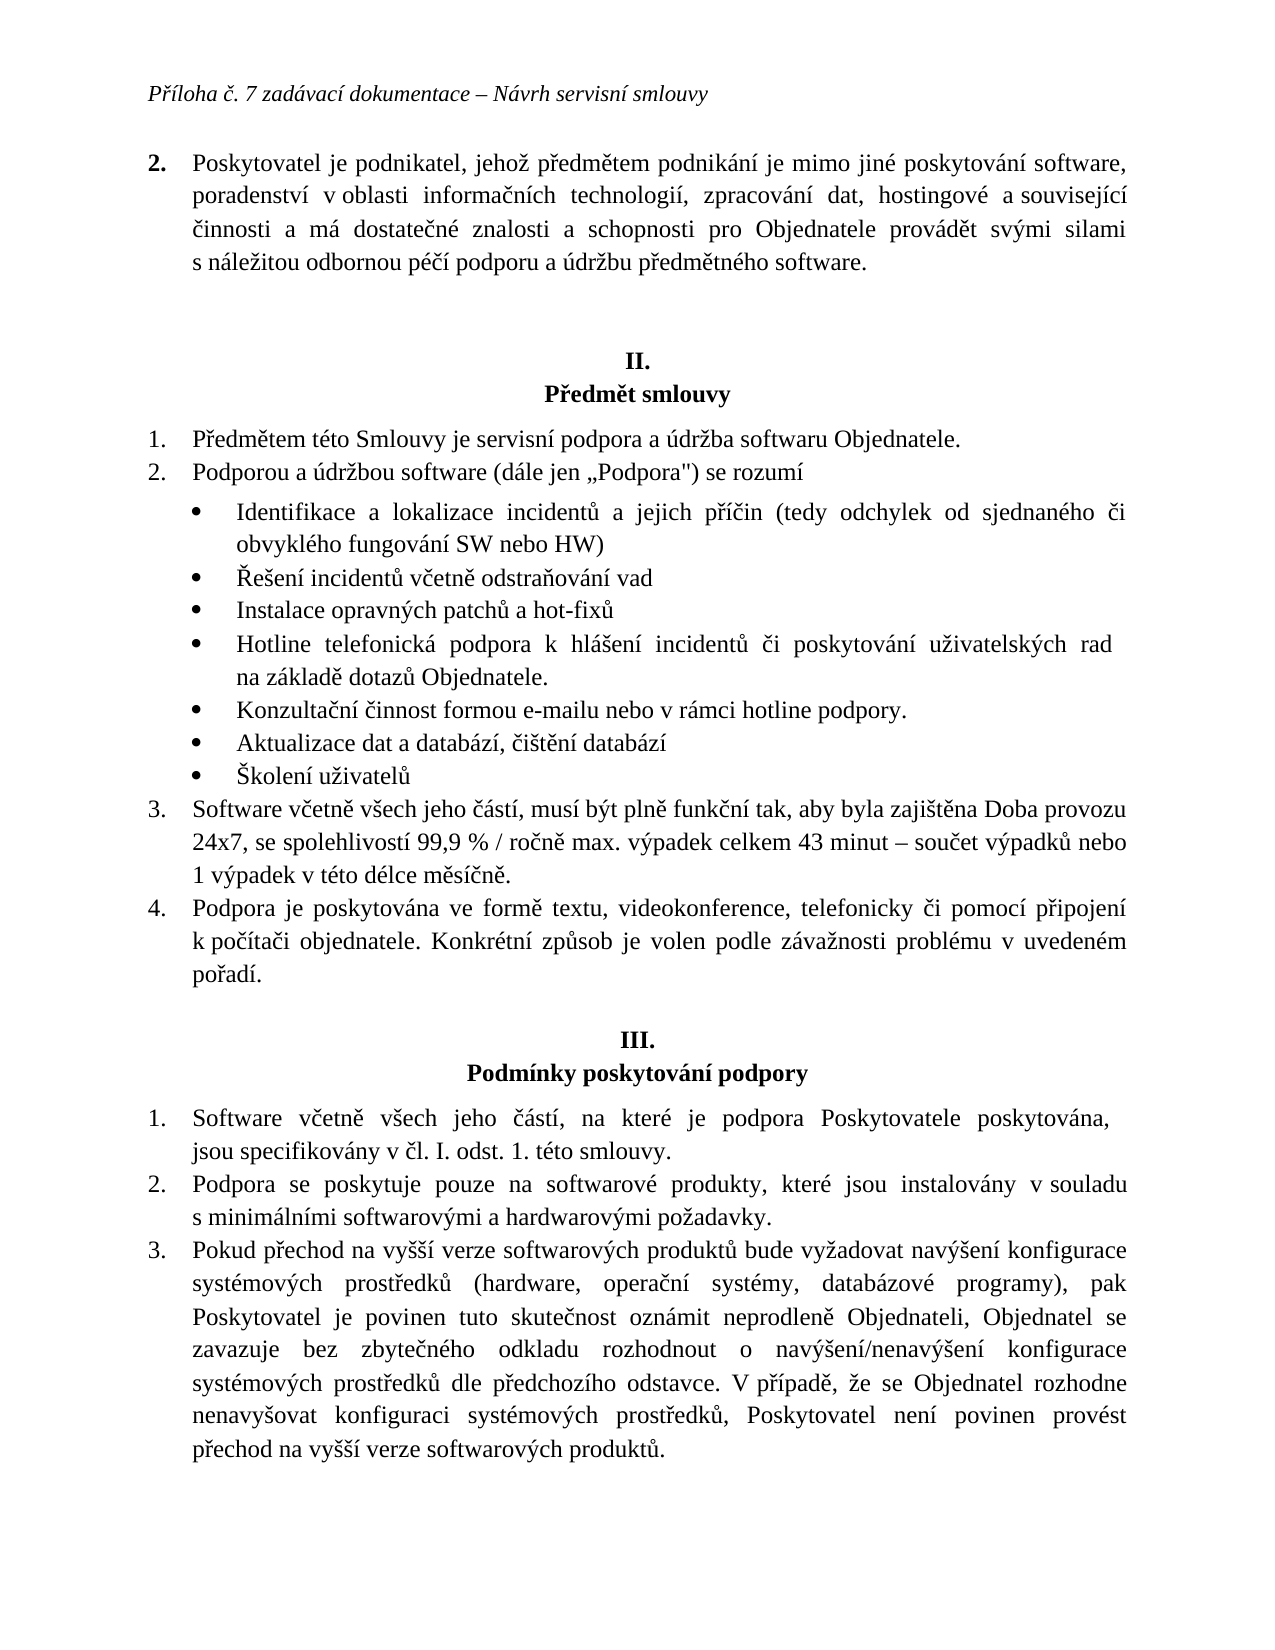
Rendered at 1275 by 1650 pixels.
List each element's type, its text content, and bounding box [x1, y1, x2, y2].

list Software včetně všech jeho částí, musí být plně funkční tak, aby byla zajištěna Doba provozu 24x7, se spolehlivostí 99,9 % / ročně max. výpadek celkem 43 minut – součet výpadků nebo 1 výpadek v této délce měsíčně. [148, 794, 1127, 888]
list Poskytovatel je podnikatel, jehož předmětem podnikání je mimo jiné poskytování software, poradenství v oblasti informačních technologií, zpracování dat, hostingové a související činnosti a má dostatečné znalosti a schopnosti pro Objednatele provádět svými silami s náležitou odbornou péčí podporu a údržbu předmětného software. [148, 148, 1127, 275]
list Podpora je poskytována ve formě textu, videokonference, telefonicky či pomocí připojení k počítači objednatele. Konkrétní způsob je volen podle závažnosti problému v uvedeném pořadí. [148, 893, 1127, 988]
list Předmětem této Smlouvy je servisní podpora a údržba softwaru Objednatele. [148, 424, 1127, 453]
list Podpora se poskytuje pouze na softwarové produkty, které jsou instalovány v souladu s minimálními softwarovými a hardwarovými požadavky. [148, 1169, 1127, 1231]
list Školení uživatelů [192, 761, 1127, 789]
text Podmínky poskytování podpory [148, 1058, 1127, 1087]
list Pokud přechod na vyšší verze softwarových produktů bude vyžadovat navýšení konfigurace systémových prostředků (hardware, operační systémy, databázové programy), pak Poskytovatel je povinen tuto skutečnost oznámit neprodleně Objednateli, Objednatel se zavazuje bez zbytečného odkladu rozhodnout o navýšení/nenavýšení konfigurace systémových prostředků dle předchozího odstavce. V případě, že se Objednatel rozhodne nenavyšovat konfiguraci systémových prostředků, Poskytovatel není povinen provést přechod na vyšší verze softwarových produktů. [148, 1236, 1127, 1462]
list Konzultační činnost formou e-mailu nebo v rámci hotline podpory. [192, 695, 1127, 723]
text Předmět smlouvy [148, 379, 1127, 407]
list Aktualizace dat a databází, čištění databází [192, 728, 1127, 756]
text II. [148, 346, 1127, 374]
list Hotline telefonická podpora k hlášení incidentů či poskytování uživatelských rad na základě dotazů Objednatele. [192, 629, 1127, 690]
list Řešení incidentů včetně odstraňování vad [192, 563, 1127, 591]
list Software včetně všech jeho částí, na které je podpora Poskytovatele poskytována, jsou specifikovány v čl. I. odst. 1. této smlouvy. [148, 1103, 1127, 1165]
list Podporou a údržbou software (dále jen „Podpora") se rozumí [148, 457, 1127, 486]
text III. [148, 1025, 1127, 1054]
list Instalace opravných patchů a hot-fixů [192, 596, 1127, 624]
list Identifikace a lokalizace incidentů a jejich příčin (tedy odchylek od sjednaného či obvyklého fungování SW nebo HW) [192, 497, 1127, 558]
